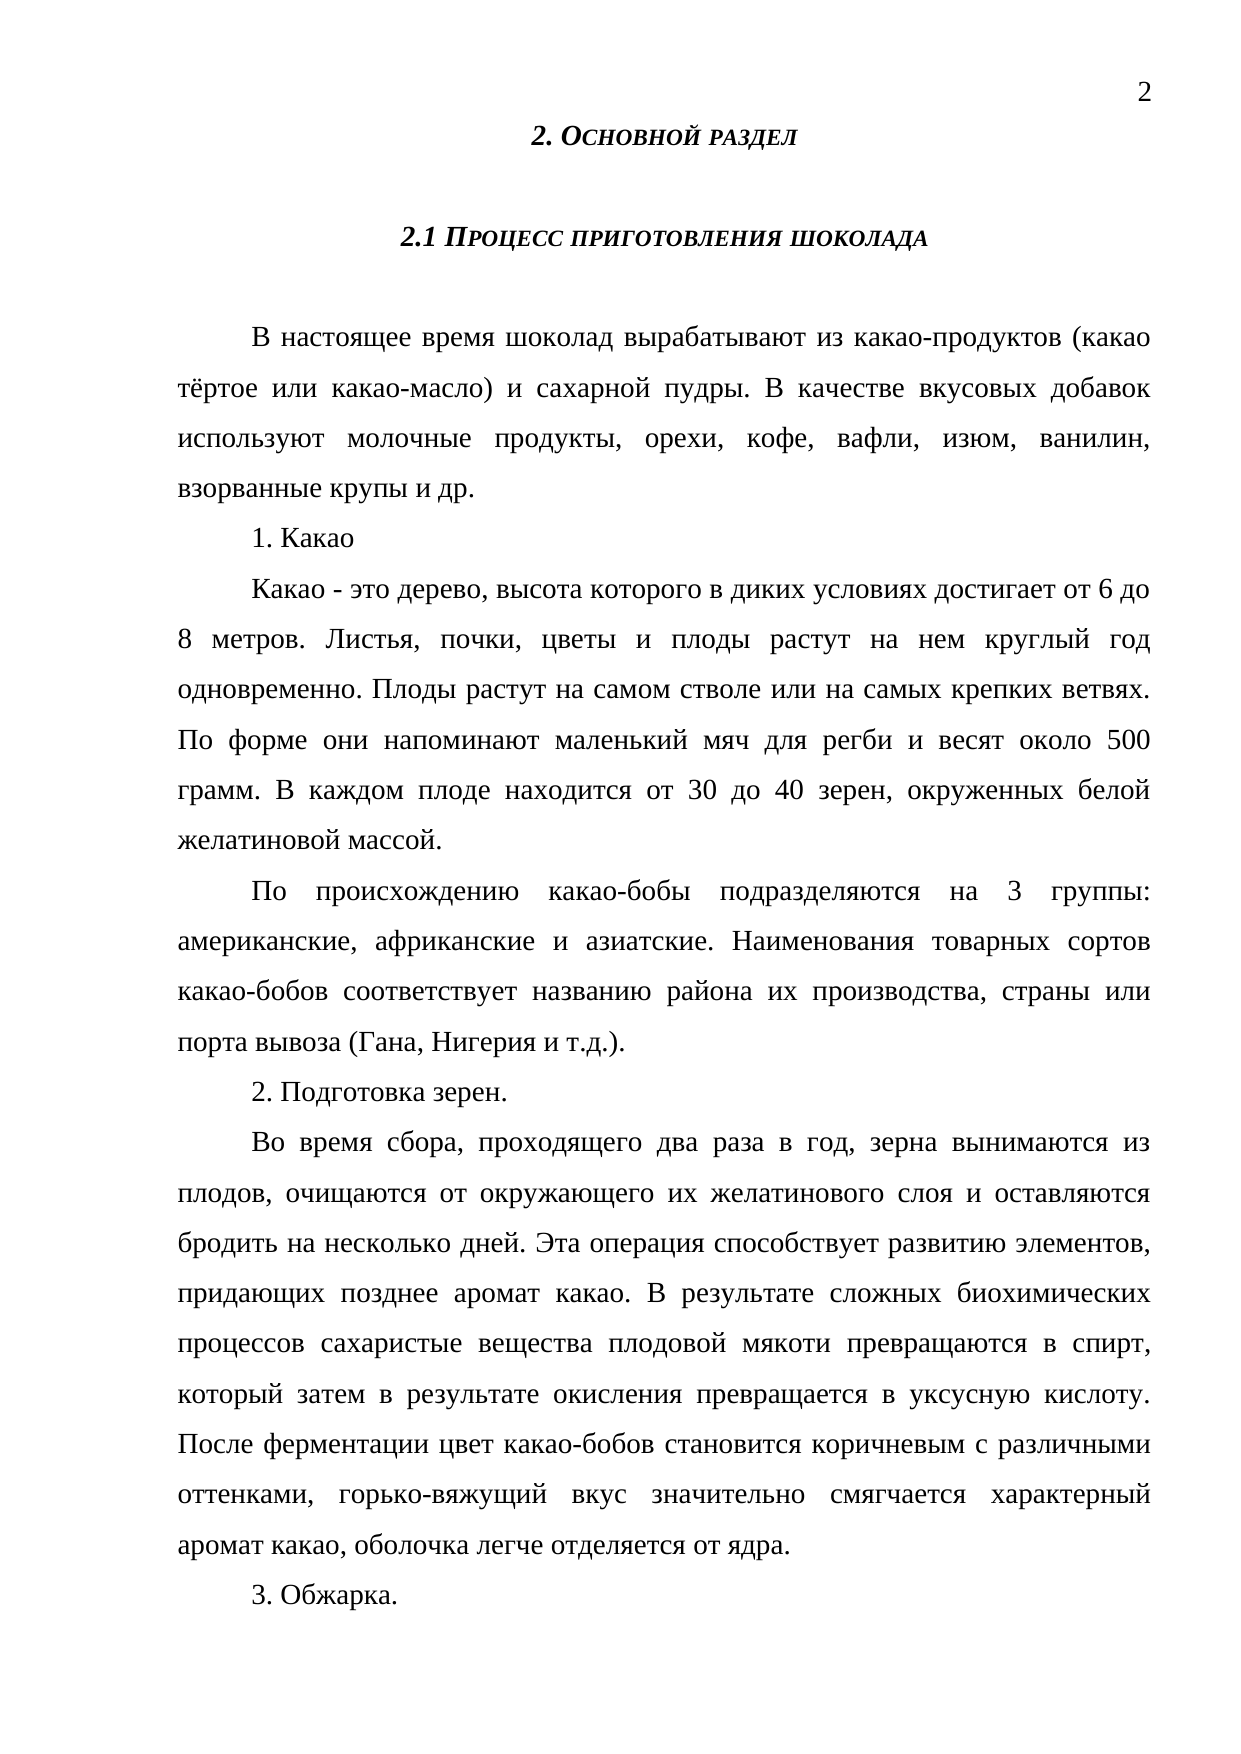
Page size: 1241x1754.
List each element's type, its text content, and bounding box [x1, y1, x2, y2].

subtitle 2. Основной раздел [177, 118, 1152, 152]
subtitle 2.1 Процесс приготовления шоколада [177, 219, 1152, 252]
text По происхождению какао-бобы подразделяются на 3 группы: американские, африканские и азиатские. Наименования товарных сортов какао-бобов соответствует названию района их производства, страны или порта вывоза (Гана, Нигерия и т.д.). [177, 873, 1152, 1057]
text 1. Какао [177, 521, 1152, 554]
text В настоящее время шоколад вырабатывают из какао-продуктов (какао тёртое или какао-масло) и сахарной пудры. В качестве вкусовых добавок используют молочные продукты, орехи, кофе, вафли, изюм, ванилин, взорванные крупы и др. [177, 319, 1152, 504]
text 2. Подготовка зерен. [177, 1074, 1152, 1108]
text Какао - это дерево, высота которого в диких условиях достигает от 6 до 8 метров. Листья, почки, цветы и плоды растут на нем круглый год одновременно. Плоды растут на самом стволе или на самых крепких ветвях. По форме они напоминают маленький мяч для регби и весят около 500 грамм. В каждом плоде находится от 30 до 40 зерен, окруженных белой желатиновой массой. [177, 571, 1152, 856]
text 3. Обжарка. [177, 1577, 1152, 1611]
text Во время сбора, проходящего два раза в год, зерна вынимаются из плодов, очищаются от окружающего их желатинового слоя и оставляются бродить на несколько дней. Эта операция способствует развитию элементов, придающих позднее аромат какао. В результате сложных биохимических процессов сахаристые вещества плодовой мякоти превращаются в спирт, который затем в результате окисления превращается в уксусную кислоту. После ферментации цвет какао-бобов становится коричневым с различными оттенками, горько-вяжущий вкус значительно смягчается характерный аромат какао, оболочка легче отделяется от ядра. [177, 1124, 1152, 1560]
